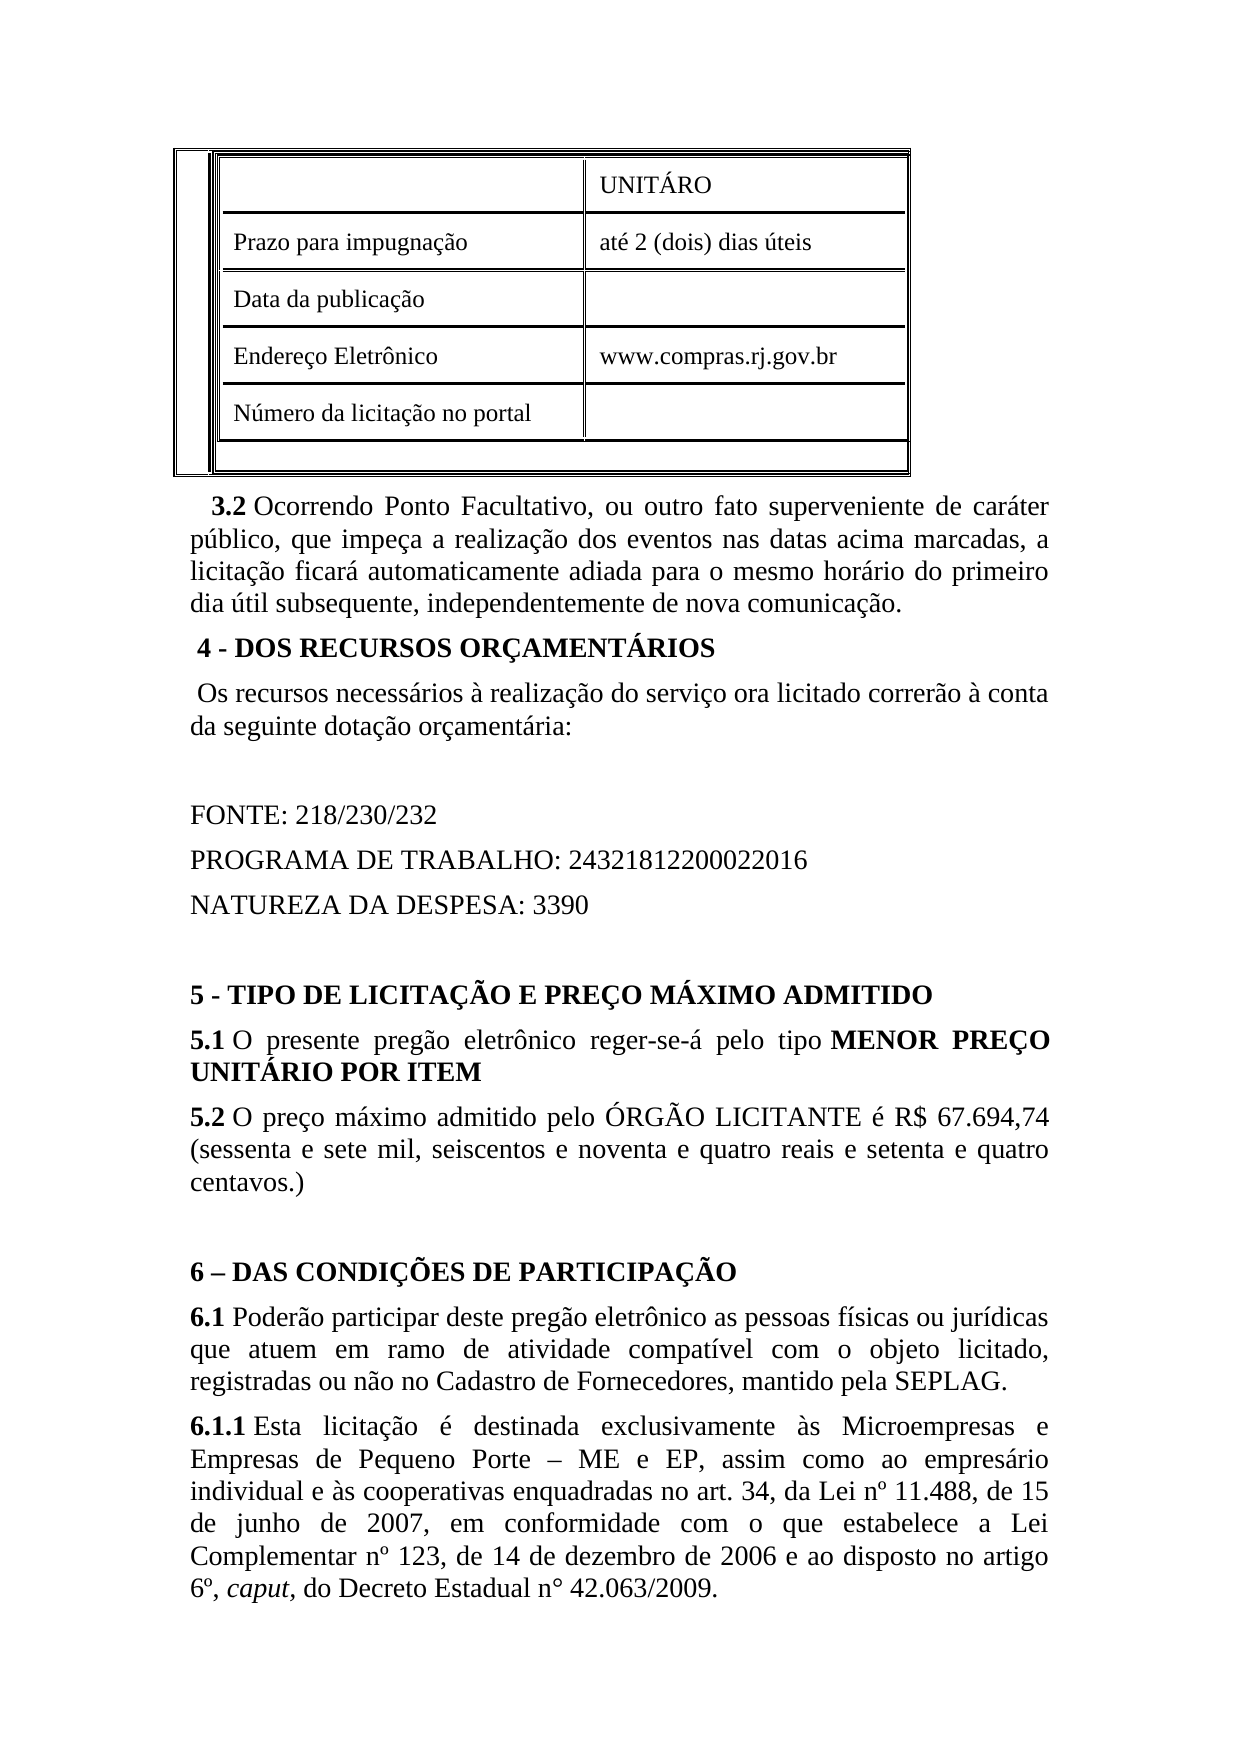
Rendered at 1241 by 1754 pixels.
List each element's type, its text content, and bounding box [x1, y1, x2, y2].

text PROGRAMA DE TRABALHO: 24321812200022016 [190, 843, 1051, 876]
text 4 - DOS RECURSOS ORÇAMENTÁRIOS [190, 631, 1051, 664]
table_cell [175, 149, 209, 473]
text 6.1 Poderão participar deste pregão eletrônico as pessoas físicas ou jurídicas que atuem em ramo de atividade compatível com o objeto licitado, registradas ou não no Cadastro de Fornecedores, mantido pela SEPLAG. [190, 1300, 1051, 1397]
table_cell [220, 158, 907, 439]
table_cell [216, 442, 907, 470]
text FONTE: 218/230/232 [190, 798, 1051, 831]
text 5.2 O preço máximo admitido pelo ÓRGÃO LICITANTE é R$ 67.694,74 (sessenta e sete mil, seiscentos e noventa e quatro reais e setenta e quatro centavos.) [190, 1100, 1051, 1197]
text NATUREZA DA DESPESA: 3390 [190, 888, 1051, 921]
text 5.1 O presente pregão eletrônico reger-se-á pelo tipo MENOR PREÇO UNITÁRIO POR ITEM [190, 1023, 1051, 1088]
text 3.2 Ocorrendo Ponto Facultativo, ou outro fato superveniente de caráter público, que impeça a realização dos eventos nas datas acima marcadas, a licitação ficará automaticamente adiada para o mesmo horário do primeiro dia útil subsequente, independentemente de nova comunicação. [190, 489, 1051, 619]
text 6.1.1 Esta licitação é destinada exclusivamente às Microempresas e Empresas de Pequeno Porte – ME e EP, assim como ao empresário individual e às cooperativas enquadradas no art. 34, da Lei nº 11.488, de 15 de junho de 2007, em conformidade com o que estabelece a Lei Complementar nº 123, de 14 de dezembro de 2006 e ao disposto no artigo 6º, caput, do Decreto Estadual n° 42.063/2009. [190, 1409, 1051, 1604]
text 5 - TIPO DE LICITAÇÃO E PREÇO MÁXIMO ADMITIDO [190, 978, 1051, 1010]
text Os recursos necessários à realização do serviço ora licitado correrão à conta da seguinte dotação orçamentária: [190, 676, 1051, 741]
text 6 – DAS CONDIÇÕES DE PARTICIPAÇÃO [190, 1255, 1051, 1287]
